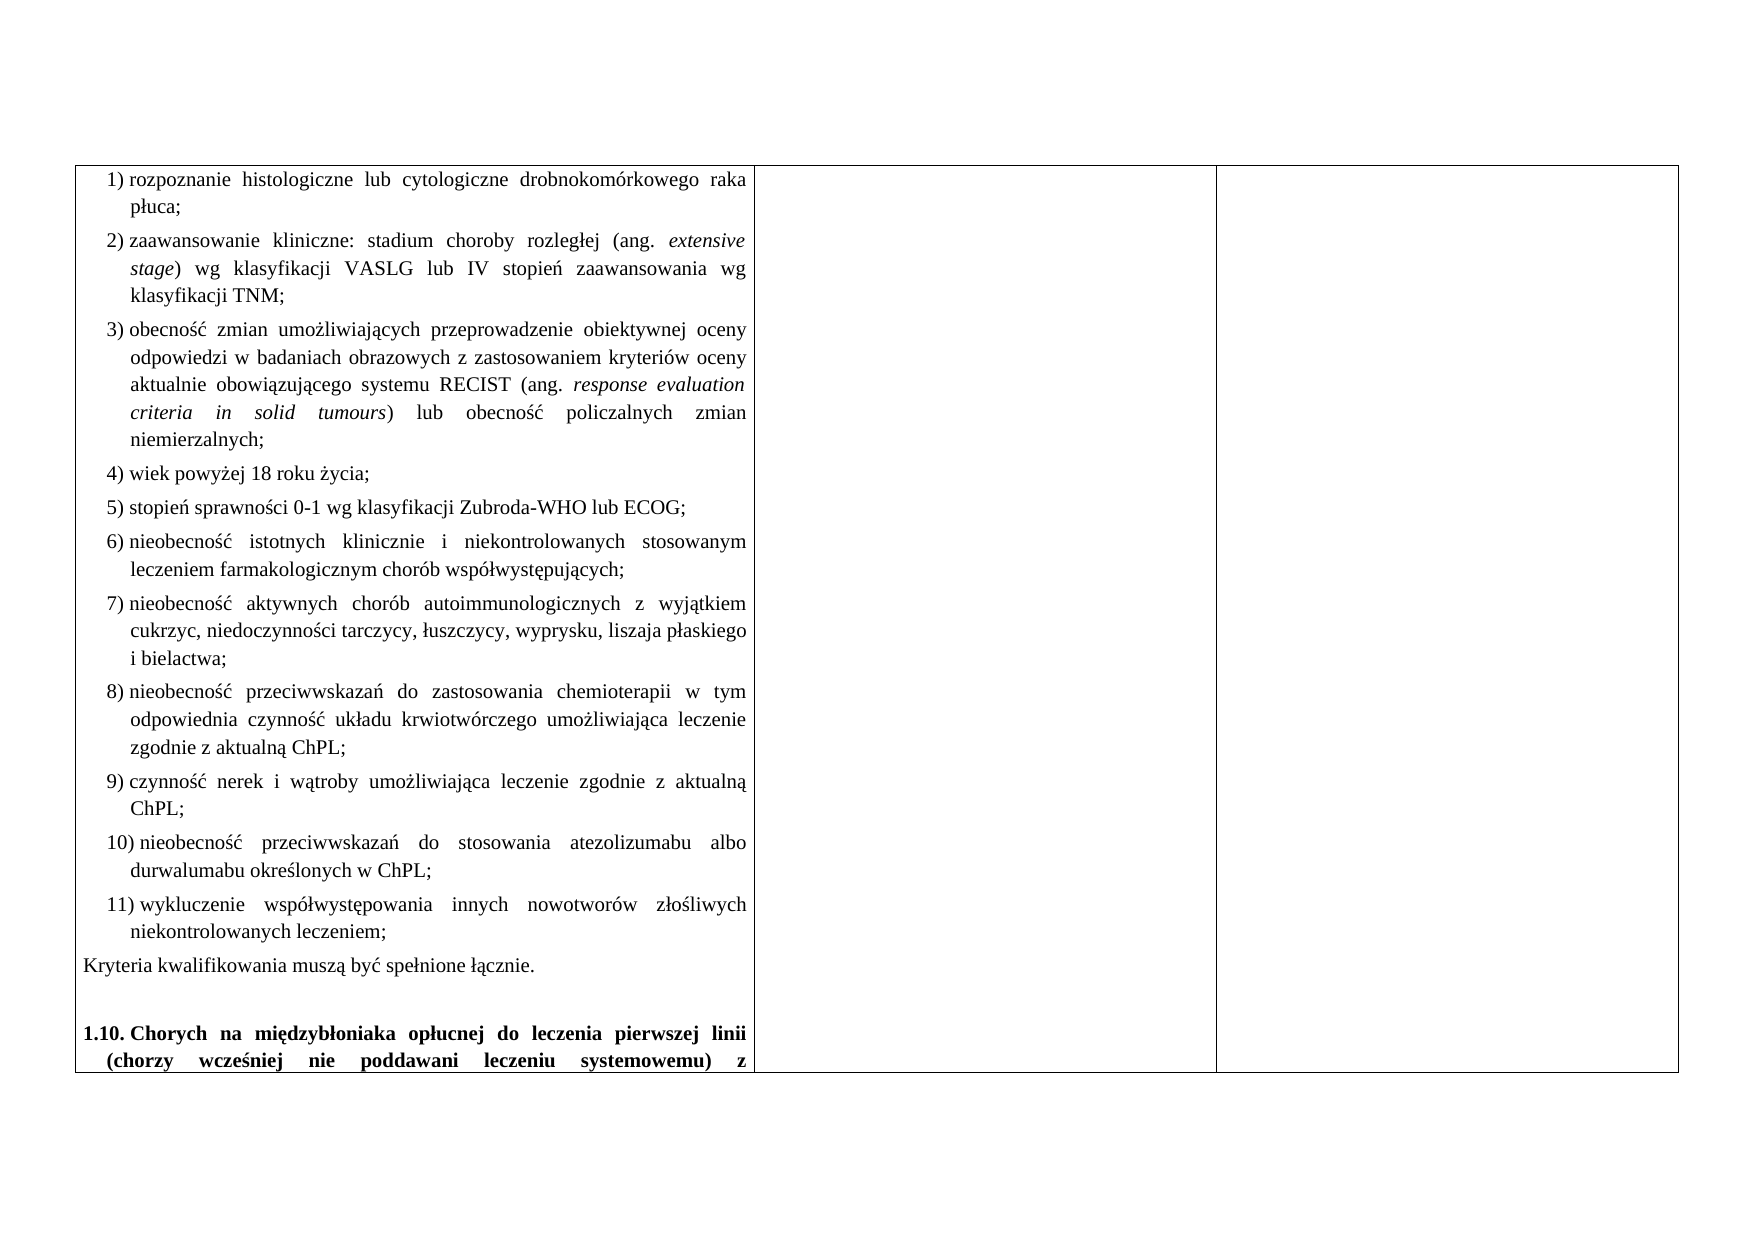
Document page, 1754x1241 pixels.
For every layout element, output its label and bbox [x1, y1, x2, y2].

table_cell [76, 166, 754, 1072]
table_cell [1217, 166, 1678, 1072]
table_cell [755, 166, 1216, 1072]
